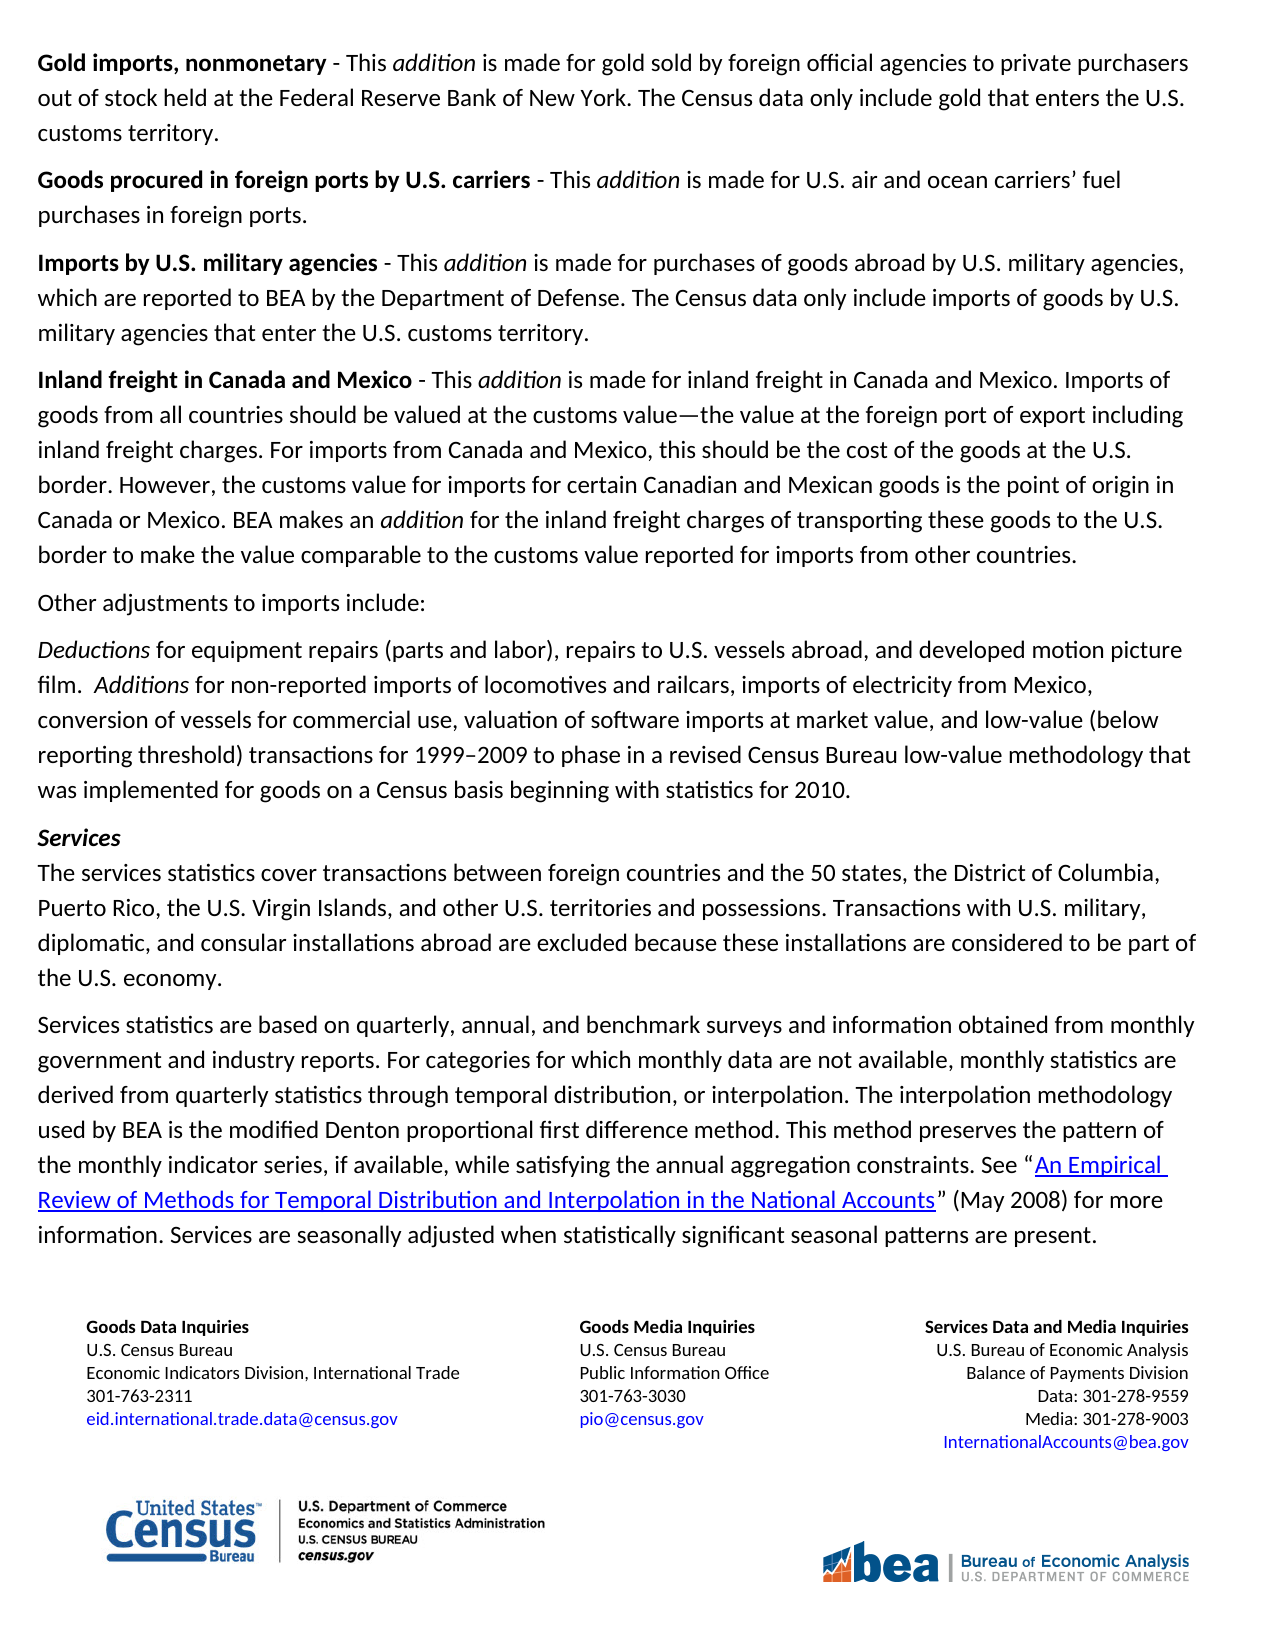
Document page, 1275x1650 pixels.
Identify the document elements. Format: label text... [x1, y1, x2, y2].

picture [86, 1480, 564, 1582]
text Imports by U.S. military agencies - This addition is made for purchases of goods abroad by U.S. military agencies, which are reported to BEA by the Department of Defense. The Census data only include imports of goods by U.S. military agencies that enter the U.S. customs territory. [37, 247, 1200, 347]
text The services statistics cover transactions between foreign countries and the 50 states, the District of Columbia, Puerto Rico, the U.S. Virgin Islands, and other U.S. territories and possessions. Transactions with U.S. military, diplomatic, and consular installations abroad are excluded because these installations are considered to be part of the U.S. economy. [37, 857, 1200, 992]
text Services [37, 822, 1200, 852]
text Gold imports, nonmonetary - This addition is made for gold sold by foreign official agencies to private purchasers out of stock held at the Federal Reserve Bank of New York. The Census data only include gold that enters the U.S. customs territory. [37, 47, 1200, 147]
picture [823, 1541, 1189, 1582]
text Other adjustments to imports include: [37, 587, 1200, 617]
text Inland freight in Canada and Mexico - This addition is made for inland freight in Canada and Mexico. Imports of goods from all countries should be valued at the customs value—the value at the foreign port of export including inland freight charges. For imports from Canada and Mexico, this should be the cost of the goods at the U.S. border. However, the customs value for imports for certain Canadian and Mexican goods is the point of origin in Canada or Mexico. BEA makes an addition for the inland freight charges of transporting these goods to the U.S. border to make the value comparable to the customs value reported for imports from other countries. [37, 364, 1200, 570]
text Deductions for equipment repairs (parts and labor), repairs to U.S. vessels abroad, and developed motion picture film. Additions for non-reported imports of locomotives and railcars, imports of electricity from Mexico, conversion of vessels for commercial use, valuation of software imports at market value, and low-value (below reporting threshold) transactions for 1999–2009 to phase in a revised Census Bureau low-value methodology that was implemented for goods on a Census basis beginning with statistics for 2010. [37, 634, 1200, 805]
text Goods procured in foreign ports by U.S. carriers - This addition is made for U.S. air and ocean carriers’ fuel purchases in foreign ports. [37, 164, 1200, 230]
text Services statistics are based on quarterly, annual, and benchmark surveys and information obtained from monthly government and industry reports. For categories for which monthly data are not available, monthly statistics are derived from quarterly statistics through temporal distribution, or interpolation. The interpolation methodology used by BEA is the modified Denton proportional first difference method. This method preserves the pattern of the monthly indicator series, if available, while satisfying the annual aggregation constraints. See “An Empirical Review of Methods for Temporal Distribution and Interpolation in the National Accounts” (May 2008) for more information. Services are seasonally adjusted when statistically significant seasonal patterns are present. [37, 1009, 1200, 1250]
